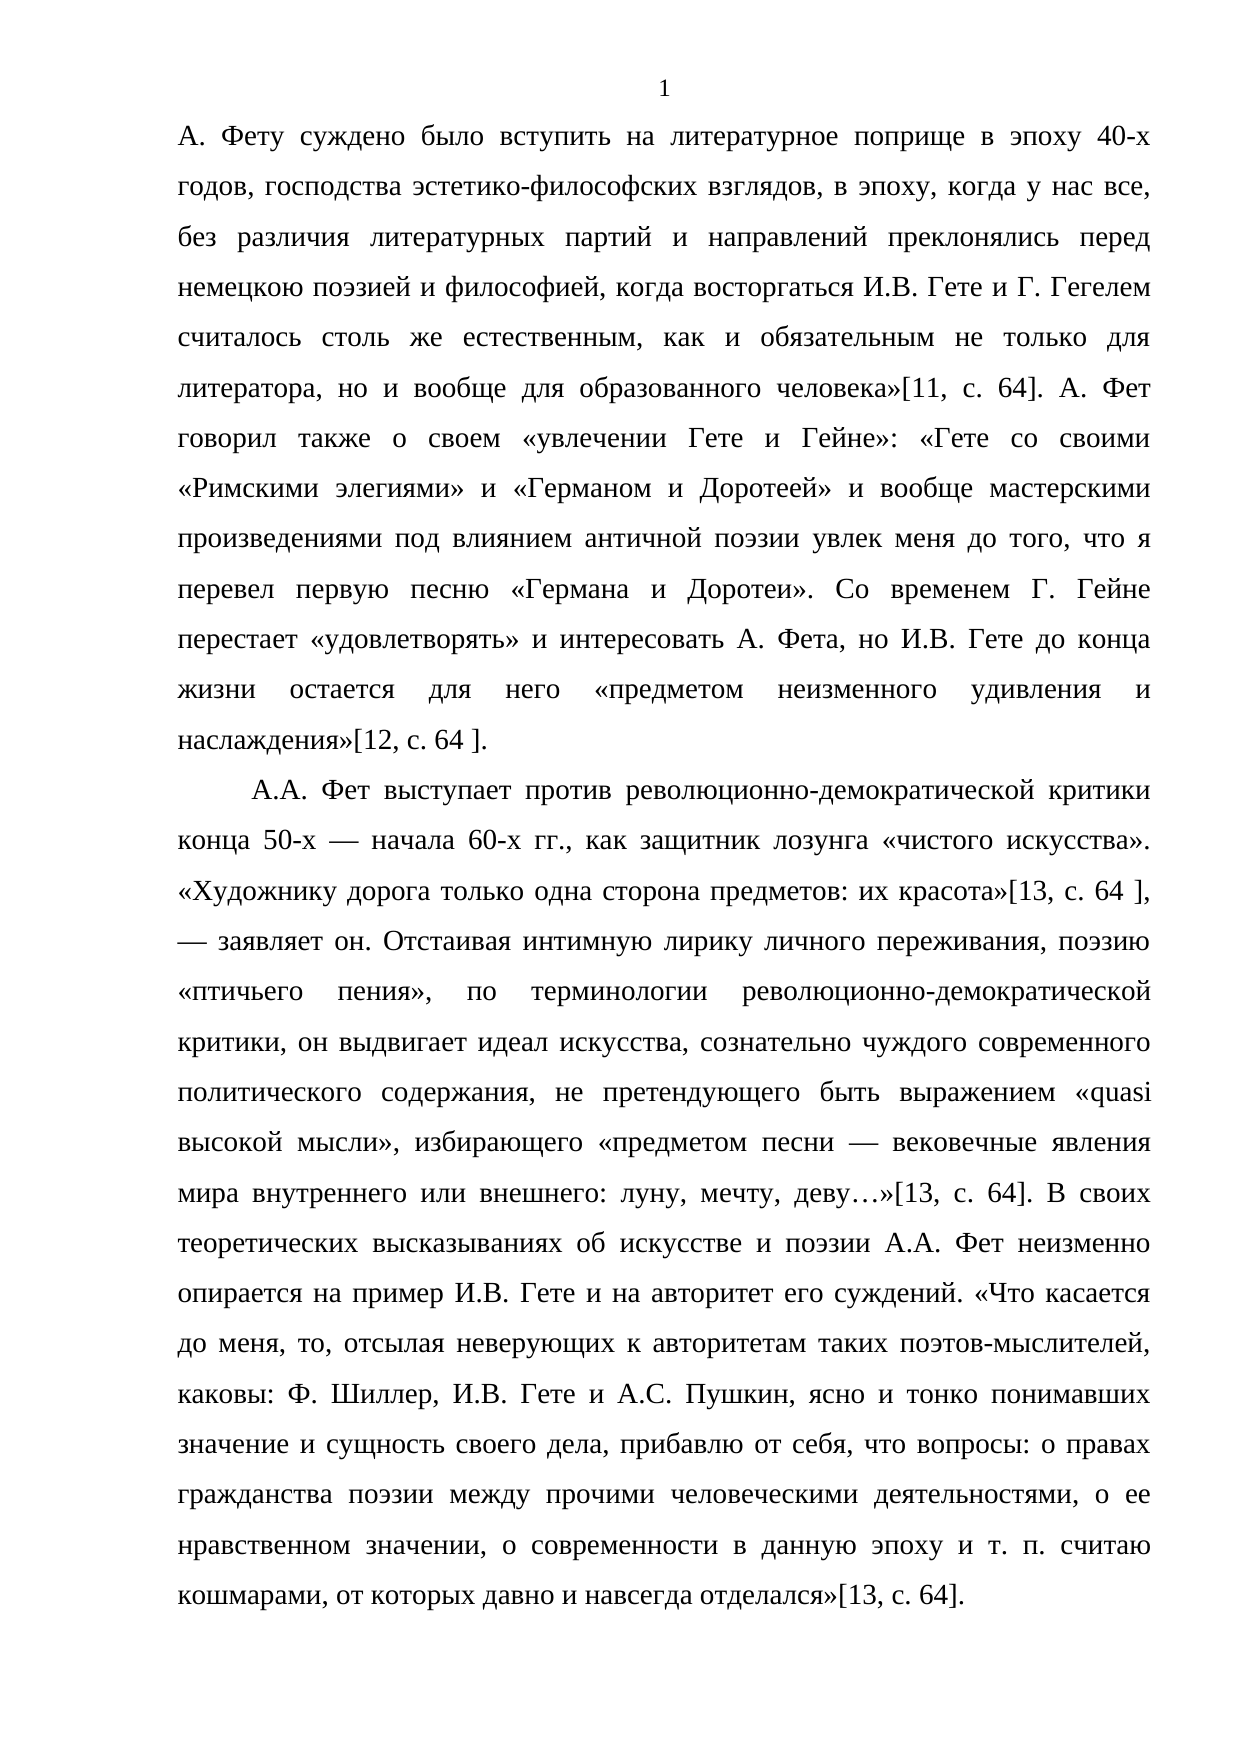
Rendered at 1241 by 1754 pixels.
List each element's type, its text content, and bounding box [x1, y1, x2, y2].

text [177, 118, 1152, 755]
text А.А. Фет выступает против революционно-демократической критики конца 50-х — начала 60-х гг., как защитник лозунга «чистого искусства». «Художнику дорога только одна сторона предметов: их красота»[13, с. 64 ], — заявляет он. Отстаивая интимную лирику личного переживания, поэзию «птичьего пения», по терминологии революционно-демократической критики, он выдвигает идеал искусства, сознательно чуждого современного политического содержания, не претендующего быть выражением «quasi высокой мысли», избирающего «предметом песни — вековечные явления мира внутреннего или внешнего: луну, мечту, деву…»[13, с. 64]. В своих теоретических высказываниях об искусстве и поэзии А.А. Фет неизменно опирается на пример И.В. Гете и на авторитет его суждений. «Что касается до меня, то, отсылая неверующих к авторитетам таких поэтов-мыслителей, каковы: Ф. Шиллер, И.В. Гете и А.С. Пушкин, ясно и тонко понимавших значение и сущность своего дела, прибавлю от себя, что вопросы: о правах гражданства поэзии между прочими человеческими деятельностями, о ее нравственном значении, о современности в данную эпоху и т. п. считаю кошмарами, от которых давно и навсегда отделался»[13, с. 64]. [177, 772, 1152, 1611]
